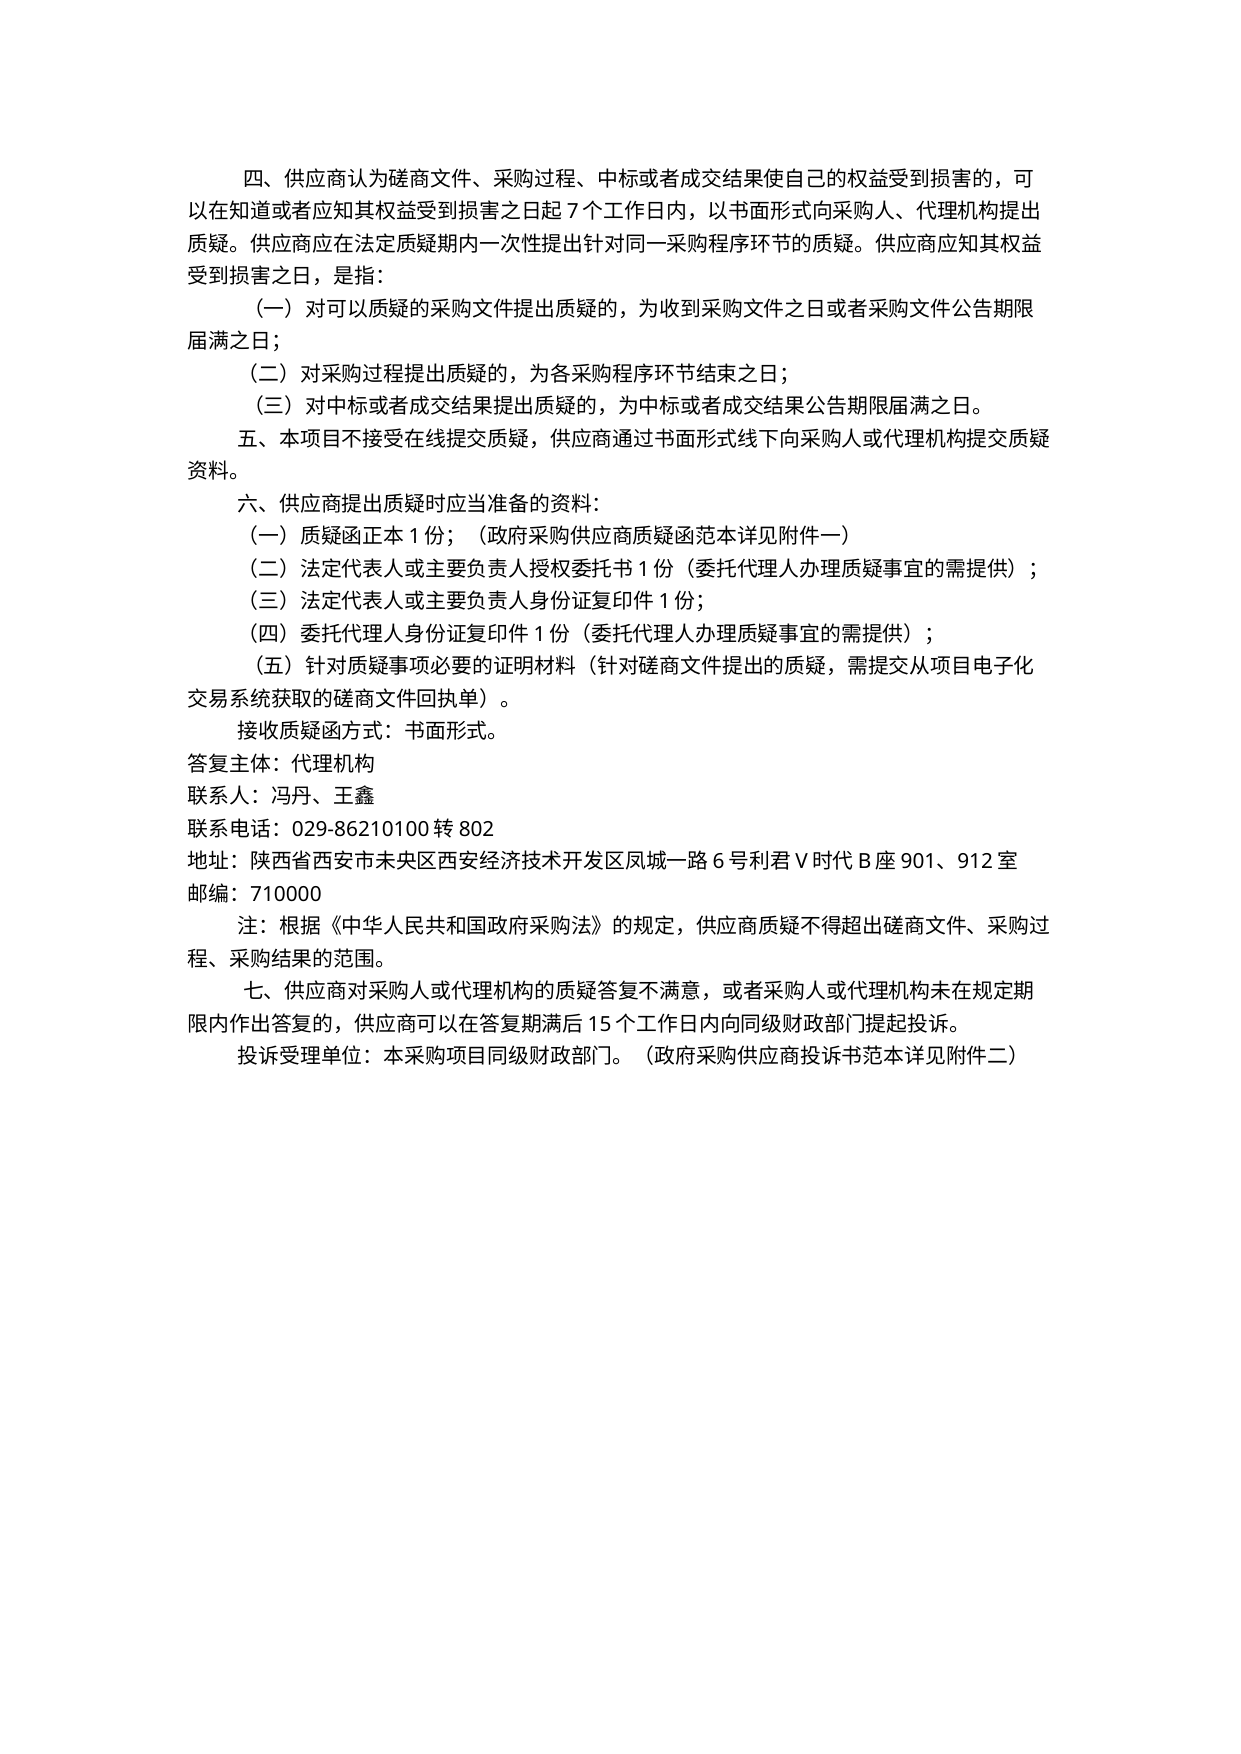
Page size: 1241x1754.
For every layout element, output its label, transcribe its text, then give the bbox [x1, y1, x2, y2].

text 投诉受理单位：本采购项目同级财政部门。（政府采购供应商投诉书范本详见附件二） [187, 1039, 1053, 1072]
text （五）针对质疑事项必要的证明材料（针对磋商文件提出的质疑，需提交从项目电子化交易系统获取的磋商文件回执单）。 [187, 649, 1053, 714]
text （三）法定代表人或主要负责人身份证复印件1份； [187, 584, 1053, 617]
text （二）对采购过程提出质疑的，为各采购程序环节结束之日； [187, 357, 1053, 389]
text （三）对中标或者成交结果提出质疑的，为中标或者成交结果公告期限届满之日。 [187, 389, 1053, 422]
text 注：根据《中华人民共和国政府采购法》的规定，供应商质疑不得超出磋商文件、采购过程、采购结果的范围。 [187, 909, 1053, 974]
text （一）质疑函正本1份；（政府采购供应商质疑函范本详见附件一） [187, 519, 1053, 552]
text 联系电话：029-86210100转802 [187, 812, 1053, 844]
text 六、供应商提出质疑时应当准备的资料： [187, 487, 1053, 519]
text 七、供应商对采购人或代理机构的质疑答复不满意，或者采购人或代理机构未在规定期限内作出答复的，供应商可以在答复期满后15个工作日内向同级财政部门提起投诉。 [187, 974, 1053, 1039]
text 地址：陕西省西安市未央区西安经济技术开发区凤城一路6号利君V时代B座901、912室 [187, 844, 1053, 877]
text 联系人：冯丹、王鑫 [187, 779, 1053, 812]
text 邮编：710000 [187, 877, 1053, 909]
text 四、供应商认为磋商文件、采购过程、中标或者成交结果使自己的权益受到损害的，可以在知道或者应知其权益受到损害之日起7个工作日内，以书面形式向采购人、代理机构提出质疑。供应商应在法定质疑期内一次性提出针对同一采购程序环节的质疑。供应商应知其权益受到损害之日，是指： [187, 162, 1053, 292]
text （一）对可以质疑的采购文件提出质疑的，为收到采购文件之日或者采购文件公告期限届满之日； [187, 292, 1053, 357]
text 接收质疑函方式：书面形式。 [187, 714, 1053, 747]
text 五、本项目不接受在线提交质疑，供应商通过书面形式线下向采购人或代理机构提交质疑资料。 [187, 422, 1053, 487]
text （四）委托代理人身份证复印件1份（委托代理人办理质疑事宜的需提供）； [187, 617, 1053, 649]
text （二）法定代表人或主要负责人授权委托书1份（委托代理人办理质疑事宜的需提供）； [187, 552, 1053, 584]
text 答复主体：代理机构 [187, 747, 1053, 779]
